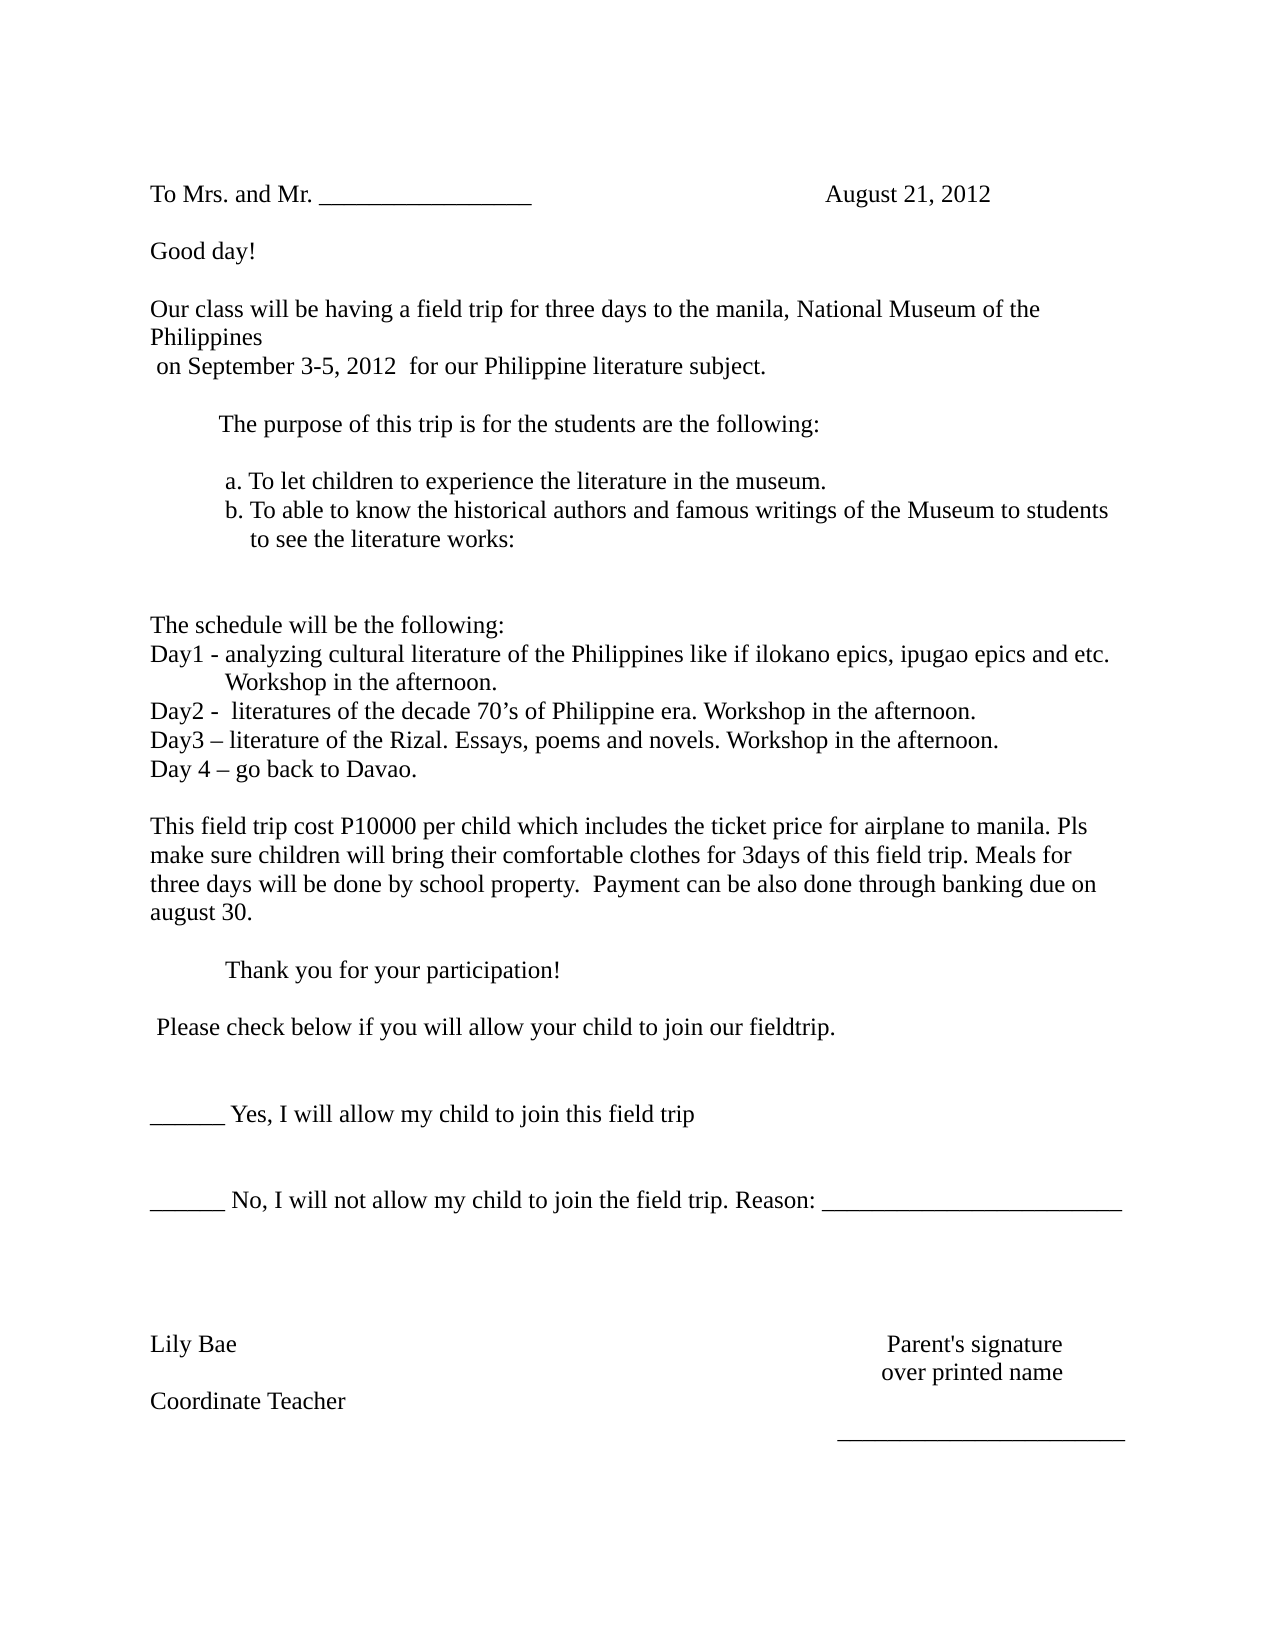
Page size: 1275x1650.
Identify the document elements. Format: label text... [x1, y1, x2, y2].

text _______________________ [150, 1415, 1125, 1444]
text Good day! [150, 236, 1125, 265]
text Day3 – literature of the Rizal. Essays, poems and novels. Workshop in the afternoon. [150, 725, 1125, 754]
text Coordinate Teacher [150, 1386, 1125, 1415]
text Day2 - literatures of the decade 70’s of Philippine era. Workshop in the afternoon. [150, 696, 1125, 725]
text over printed name [150, 1357, 1125, 1386]
text Our class will be having a field trip for three days to the manila, National Museum of the Philippines [150, 294, 1125, 351]
text The purpose of this trip is for the students are the following: [150, 409, 1125, 437]
text This field trip cost P10000 per child which includes the ticket price for airplane to manila. Pls make sure children will bring their comfortable clothes for 3days of this field trip. Meals for three days will be done by school property. Payment can be also done through banking due on august 30. [150, 811, 1125, 926]
text Thank you for your participation! [150, 955, 1125, 984]
text to see the literature works: [150, 524, 1125, 552]
text ______ Yes, I will allow my child to join this field trip [150, 1099, 1125, 1127]
text Lily Bae Parent's signature [150, 1329, 1125, 1357]
text To Mrs. and Mr. _________________ August 21, 2012 [150, 179, 1125, 207]
text ______ No, I will not allow my child to join the field trip. Reason: ________________________ [150, 1185, 1125, 1214]
text b. To able to know the historical authors and famous writings of the Museum to students [150, 495, 1125, 524]
text on September 3-5, 2012 for our Philippine literature subject. [150, 351, 1125, 380]
text Day1 - analyzing cultural literature of the Philippines like if ilokano epics, ipugao epics and etc. [150, 639, 1125, 667]
text a. To let children to experience the literature in the museum. [150, 466, 1125, 495]
text Please check below if you will allow your child to join our fieldtrip. [150, 1012, 1125, 1041]
text Day 4 – go back to Davao. [150, 754, 1125, 782]
text The schedule will be the following: [150, 610, 1125, 639]
text Workshop in the afternoon. [150, 667, 1125, 696]
